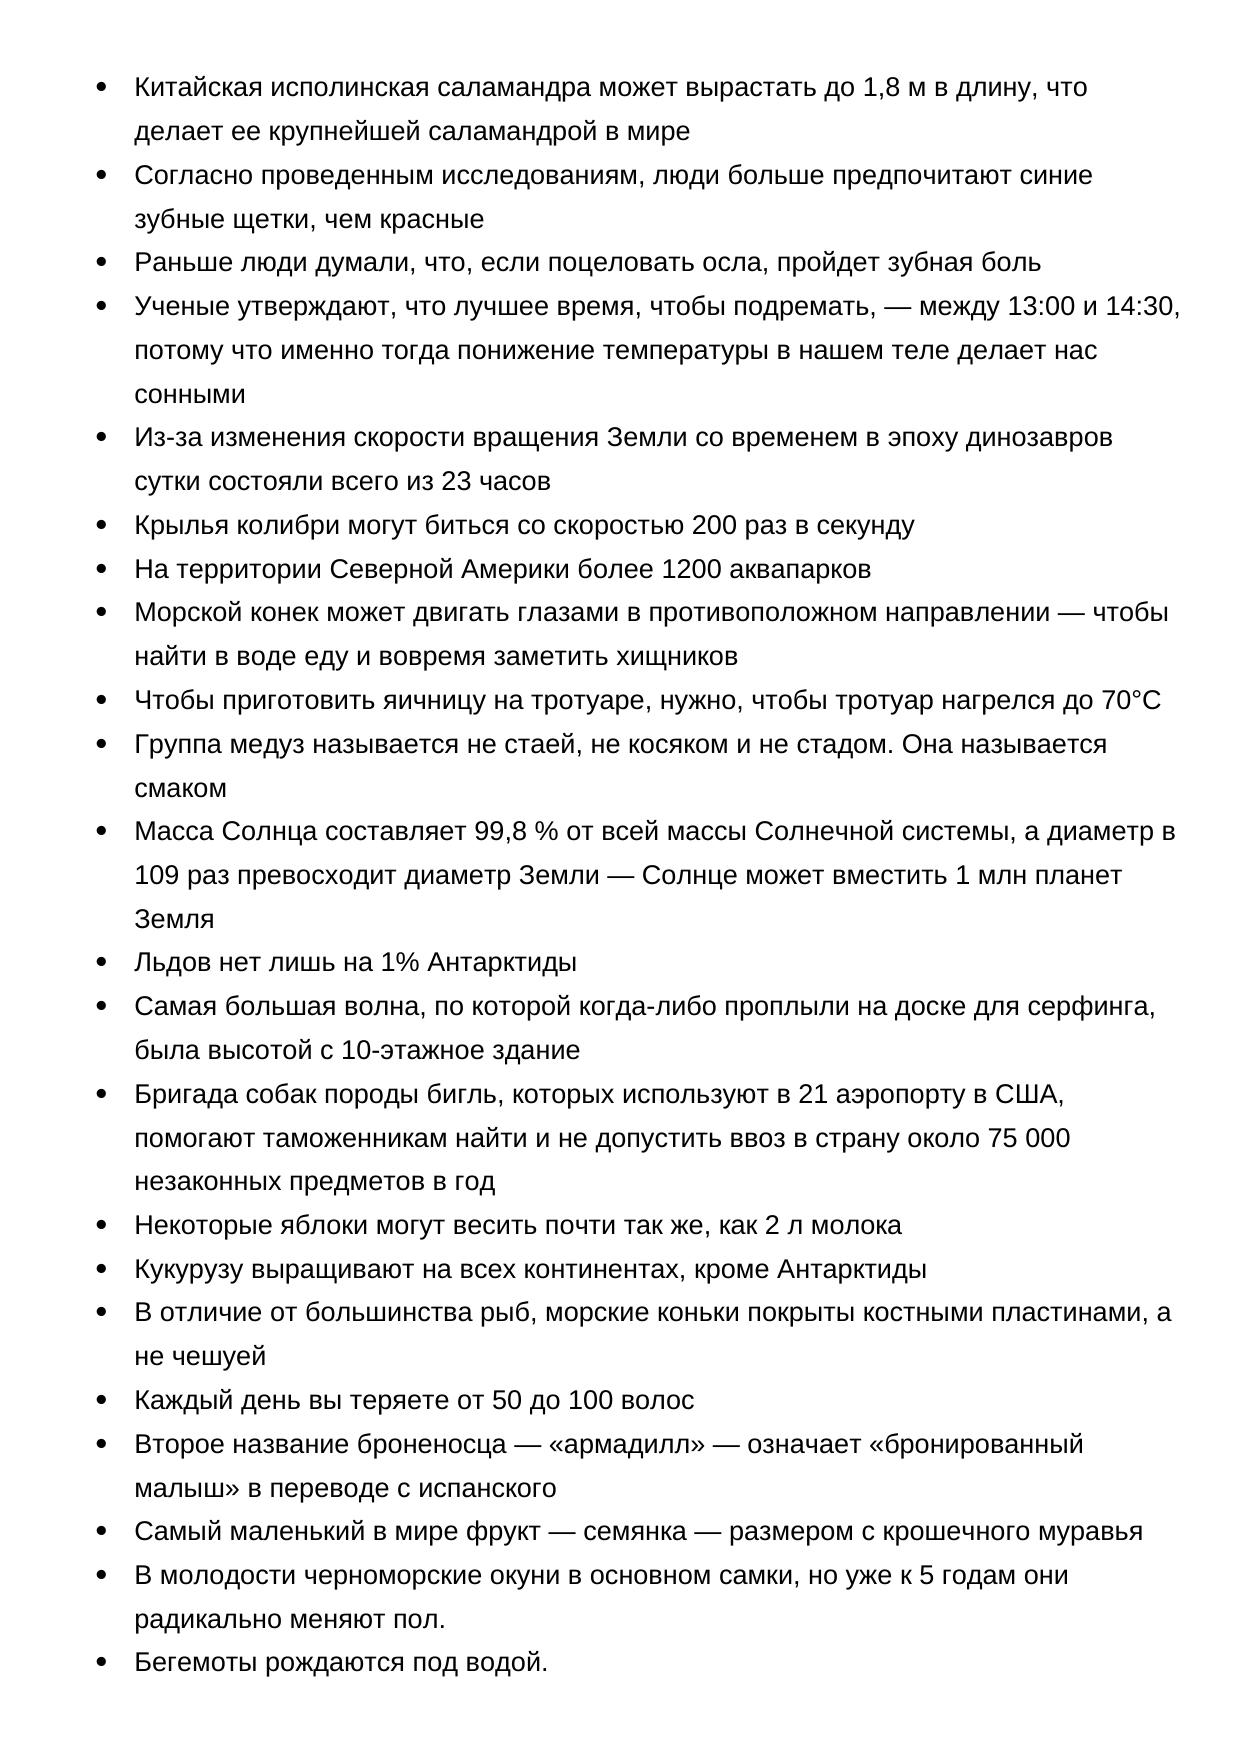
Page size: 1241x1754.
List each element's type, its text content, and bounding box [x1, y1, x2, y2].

list Из-за изменения скорости вращения Земли со временем в эпоху динозавров сутки состояли всего из 23 часов [97, 409, 1181, 497]
list Самая большая волна, по которой когда-либо проплыли на доске для серфинга, была высотой с 10-этажное здание [97, 978, 1181, 1065]
list В отличие от большинства рыб, морские коньки покрыты костными пластинами, а не чешуей [97, 1284, 1181, 1372]
list В молодости черноморские окуни в основном самки, но уже к 5 годам они радикально меняют пол. [97, 1547, 1181, 1634]
list Чтобы приготовить яичницу на тротуаре, нужно, чтобы тротуар нагрелся до 70°C [97, 672, 1181, 715]
list На территории Северной Америки более 1200 аквапарков [97, 540, 1181, 584]
list Каждый день вы теряете от 50 до 100 волос [97, 1372, 1181, 1415]
list Второе название броненосца — «армадилл» — означает «бронированный малыш» в переводе с испанского [97, 1415, 1181, 1503]
list Группа медуз называется не стаей, не косяком и не стадом. Она называется смаком [97, 715, 1181, 803]
list Раньше люди думали, что, если поцеловать осла, пройдет зубная боль [97, 234, 1181, 278]
list Ученые утверждают, что лучшее время, чтобы подремать, — между 13:00 и 14:30, потому что именно тогда понижение температуры в нашем теле делает нас сонными [97, 278, 1181, 409]
list Морской конек может двигать глазами в противоположном направлении — чтобы найти в воде еду и вовремя заметить хищников [97, 584, 1181, 672]
list Льдов нет лишь на 1% Антарктиды [97, 934, 1181, 978]
list Китайская исполинская саламандра может вырастать до 1,8 м в длину, что делает ее крупнейшей саламандрой в мире [97, 59, 1181, 147]
list Бригада собак породы бигль, которых используют в 21 аэропорту в США, помогают таможенникам найти и не допустить ввоз в страну около 75 000 незаконных предметов в год [97, 1065, 1181, 1197]
list Бегемоты рождаются под водой. [97, 1634, 1181, 1678]
list Самый маленький в мире фрукт — семянка — размером с крошечного муравья [97, 1503, 1181, 1547]
list Некоторые яблоки могут весить почти так же, как 2 л молока [97, 1197, 1181, 1240]
list Масса Солнца составляет 99,8 % от всей массы Солнечной системы, а диаметр в 109 раз превосходит диаметр Земли — Солнце может вместить 1 млн планет Земля [97, 803, 1181, 934]
list Крылья колибри могут биться со скоростью 200 раз в секунду [97, 497, 1181, 540]
list Кукурузу выращивают на всех континентах, кроме Антарктиды [97, 1240, 1181, 1284]
list Согласно проведенным исследованиям, люди больше предпочитают синие зубные щетки, чем красные [97, 147, 1181, 234]
